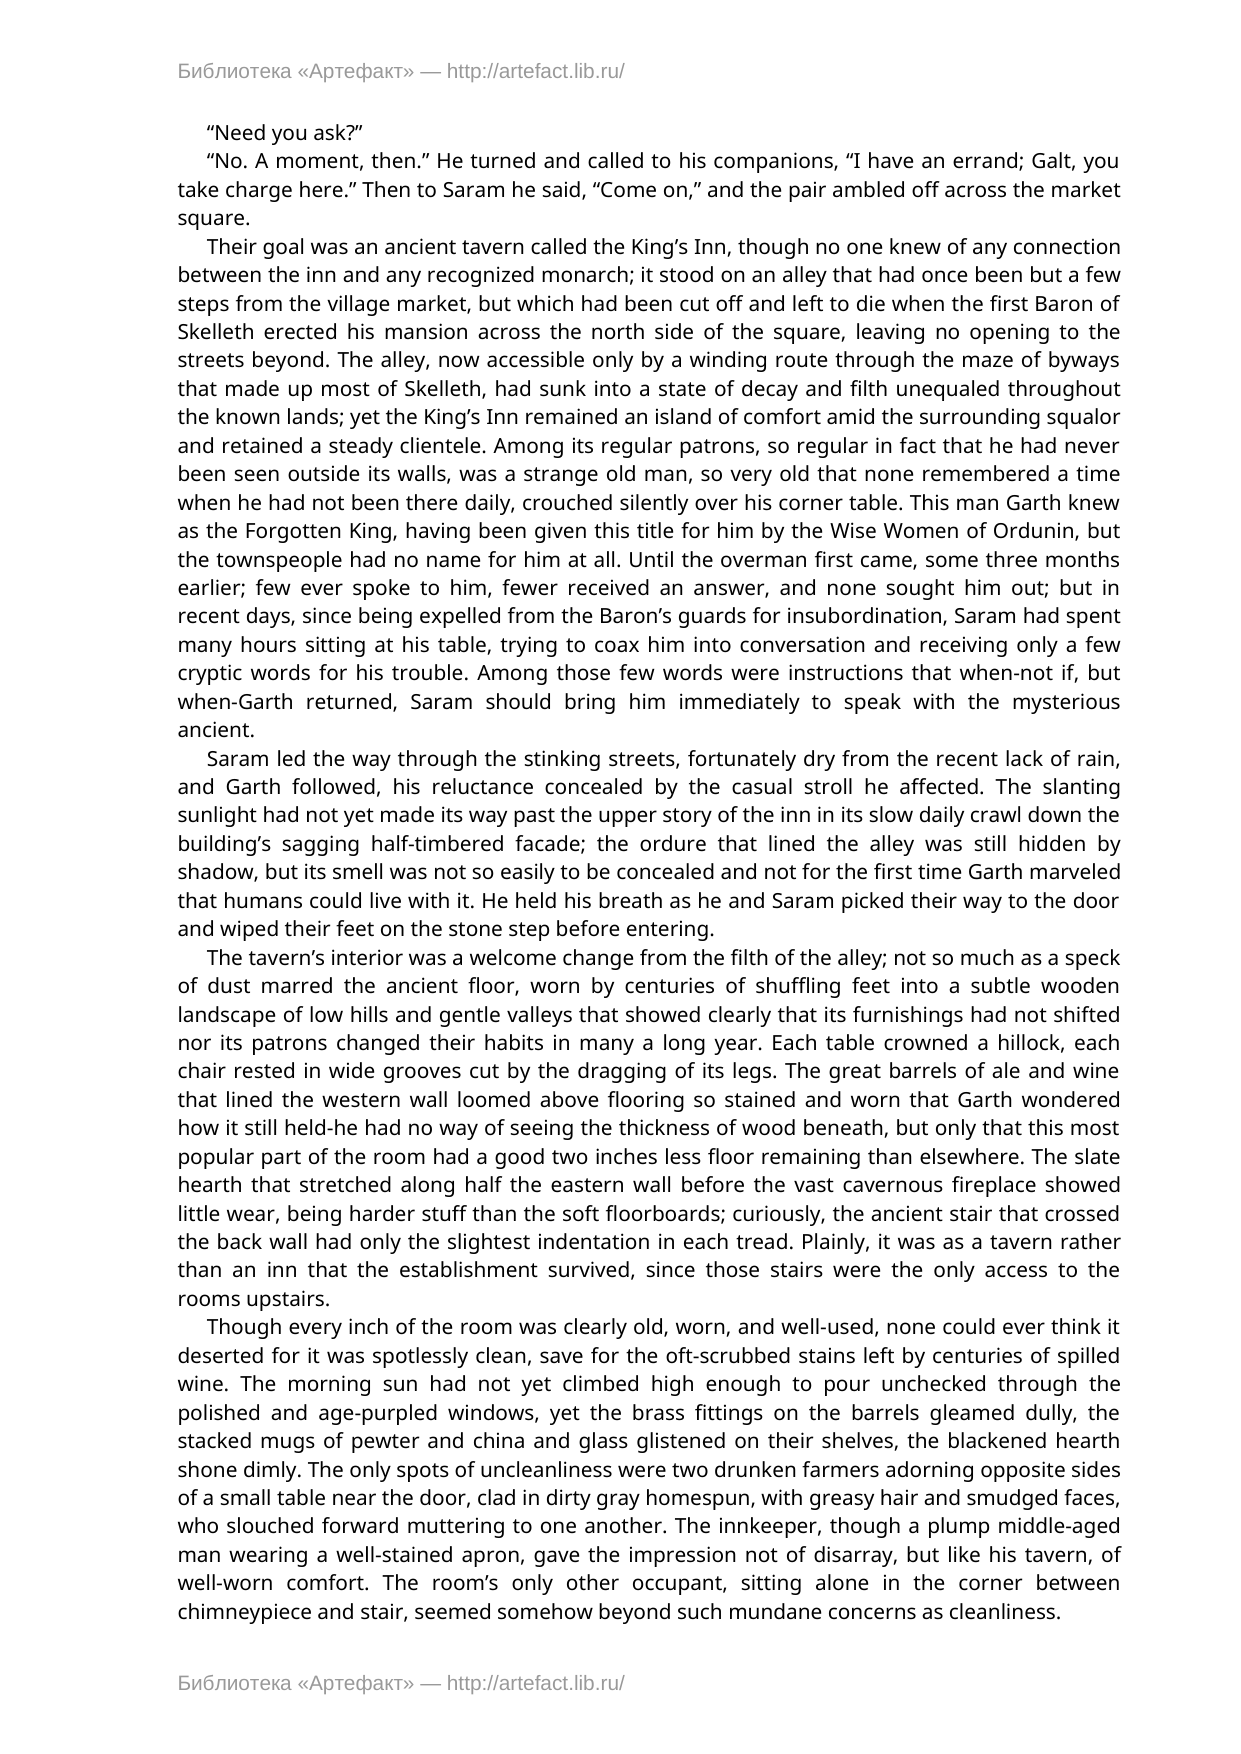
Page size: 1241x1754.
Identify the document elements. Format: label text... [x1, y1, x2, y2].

text The tavern’s interior was a welcome change from the filth of the alley; not so much as a speck of dust marred the ancient floor, worn by centuries of shuffling feet into a subtle wooden landscape of low hills and gentle valleys that showed clearly that its furnishings had not shifted nor its patrons changed their habits in many a long year. Each table crowned a hillock, each chair rested in wide grooves cut by the dragging of its legs. The great barrels of ale and wine that lined the western wall loomed above flooring so stained and worn that Garth wondered how it still held-he had no way of seeing the thickness of wood beneath, but only that this most popular part of the room had a good two inches less floor remaining than elsewhere. The slate hearth that stretched along half the eastern wall before the vast cavernous fireplace showed little wear, being harder stuff than the soft floorboards; curiously, the ancient stair that crossed the back wall had only the slightest indentation in each tread. Plainly, it was as a tavern rather than an inn that the establishment survived, since those stairs were the only access to the rooms upstairs. [177, 943, 1122, 1312]
text Though every inch of the room was clearly old, worn, and well-used, none could ever think it deserted for it was spotlessly clean, save for the oft-scrubbed stains left by centuries of spilled wine. The morning sun had not yet climbed high enough to pour unchecked through the polished and age-purpled windows, yet the brass fittings on the barrels gleamed dully, the stacked mugs of pewter and china and glass glistened on their shelves, the blackened hearth shone dimly. The only spots of uncleanliness were two drunken farmers adorning opposite sides of a small table near the door, clad in dirty gray homespun, with greasy hair and smudged faces, who slouched forward muttering to one another. The innkeeper, though a plump middle-aged man wearing a well-stained apron, gave the impression not of disarray, but like his tavern, of well-worn comfort. The room’s only other occupant, sitting alone in the corner between chimneypiece and stair, seemed somehow beyond such mundane concerns as cleanliness. [177, 1312, 1122, 1625]
text Their goal was an ancient tavern called the King’s Inn, though no one knew of any connection between the inn and any recognized monarch; it stood on an alley that had once been but a few steps from the village market, but which had been cut off and left to die when the first Baron of Skelleth erected his mansion across the north side of the square, leaving no opening to the streets beyond. The alley, now accessible only by a winding route through the maze of byways that made up most of Skelleth, had sunk into a state of decay and filth unequaled throughout the known lands; yet the King’s Inn remained an island of comfort amid the surrounding squalor and retained a steady clientele. Among its regular patrons, so regular in fact that he had never been seen outside its walls, was a strange old man, so very old that none remembered a time when he had not been there daily, crouched silently over his corner table. This man Garth knew as the Forgotten King, having been given this title for him by the Wise Women of Ordunin, but the townspeople had no name for him at all. Until the overman first came, some three months earlier; few ever spoke to him, fewer received an answer, and none sought him out; but in recent days, since being expelled from the Baron’s guards for insubordination, Saram had spent many hours sitting at his table, trying to coax him into conversation and receiving only a few cryptic words for his trouble. Among those few words were instructions that when-not if, but when-Garth returned, Saram should bring him immediately to speak with the mysterious ancient. [177, 232, 1122, 744]
text “No. A moment, then.” He turned and called to his companions, “I have an errand; Galt, you take charge here.” Then to Saram he said, “Come on,” and the pair ambled off across the market square. [177, 147, 1122, 232]
text Saram led the way through the stinking streets, fortunately dry from the recent lack of rain, and Garth followed, his reluctance concealed by the casual stroll he affected. The slanting sunlight had not yet made its way past the upper story of the inn in its slow daily crawl down the building’s sagging half-timbered facade; the ordure that lined the alley was still hidden by shadow, but its smell was not so easily to be concealed and not for the first time Garth marveled that humans could live with it. He held his breath as he and Saram picked their way to the door and wiped their feet on the stone step before entering. [177, 744, 1122, 943]
text “Need you ask?” [177, 118, 1122, 147]
